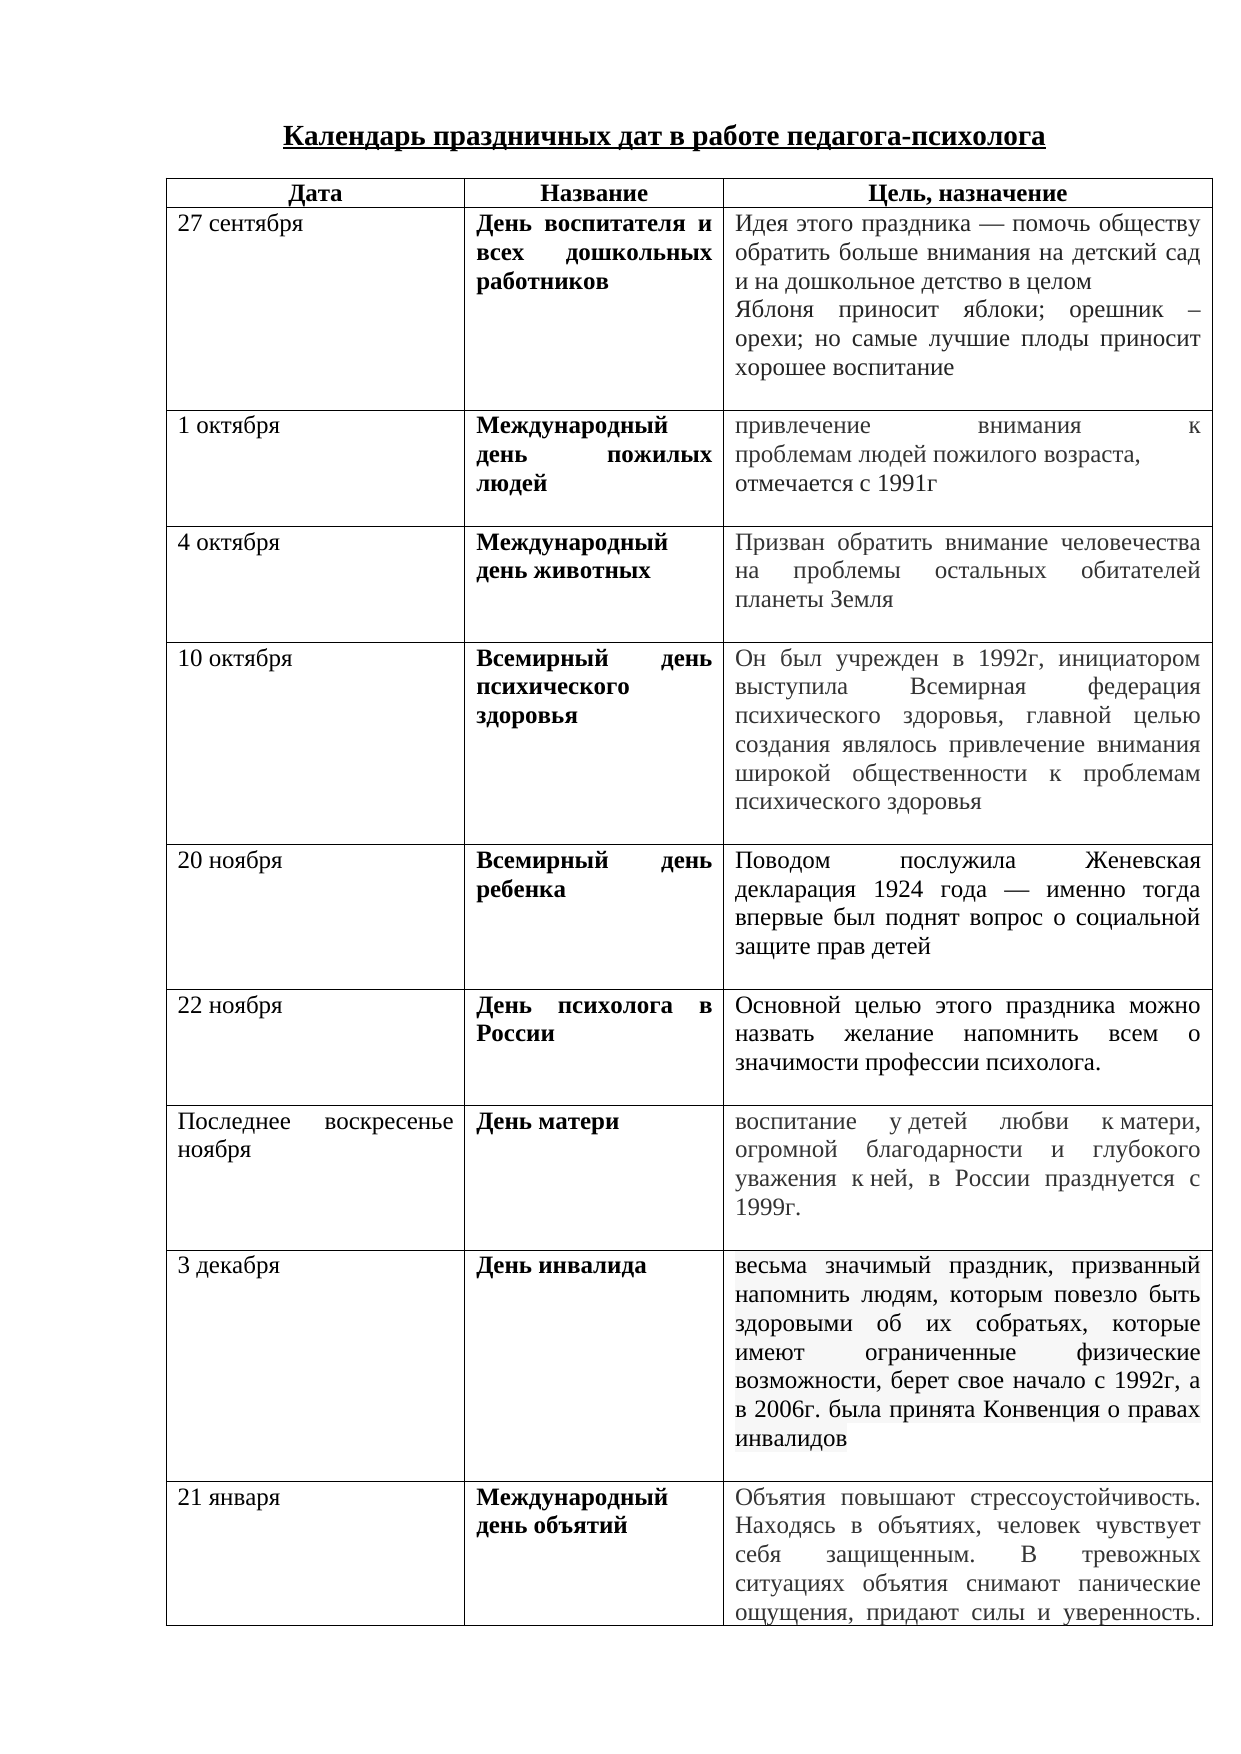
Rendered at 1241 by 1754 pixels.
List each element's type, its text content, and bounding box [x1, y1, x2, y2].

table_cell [465, 1482, 723, 1625]
table_cell Всемирный день психического здоровья [465, 643, 723, 844]
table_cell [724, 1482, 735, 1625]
table_cell Всемирный день ребенка [465, 845, 723, 989]
table_cell Международный день пожилых людей [465, 411, 723, 526]
table_cell Идея этого праздника — помочь обществу обратить больше внимания на детский сад и на дошкольное детство в целом Яблоня приносит яблоки; орешник – орехи; но самые лучшие плоды приносит хорошее воспитание [724, 208, 1212, 409]
table_cell День воспитателя и всех дошкольных работников [465, 208, 723, 409]
table_cell 22 ноября [167, 990, 464, 1105]
table_cell День инвалида [465, 1251, 723, 1481]
table_cell День психолога в России [465, 990, 723, 1105]
text Календарь праздничных дат в работе педагога-психолога [177, 118, 1152, 152]
table_header Дата [167, 179, 464, 207]
table_cell Призван обратить внимание человечества на проблемы остальных обитателей планеты Земля [724, 527, 1212, 642]
table_cell 27 сентября [167, 208, 464, 409]
table_cell Основной целью этого праздника можно назвать желание напомнить всем о значимости профессии психолога. [724, 990, 1212, 1105]
table_header Название [465, 179, 723, 207]
table_cell весьма значимый праздник, призванный напомнить людям, которым повезло быть здоровыми об их собратьях, которые имеют ограниченные физические возможности, берет свое начало с 1992г, а в 2006г. была принята Конвенция о правах инвалидов [724, 1251, 1212, 1481]
table_cell 1 октября [167, 411, 464, 526]
table_cell 3 декабря [167, 1251, 464, 1481]
table_cell привлечение внимания к проблемам людей пожилого возраста, отмечается с 1991г [724, 411, 1212, 526]
table_cell Он был учрежден в 1992г, инициатором выступила Всемирная федерация психического здоровья, главной целью создания являлось привлечение внимания широкой общественности к проблемам психического здоровья [724, 643, 1212, 844]
table_cell Поводом послужила Женевская декларация 1924 года — именно тогда впервые был поднят вопрос о социальной защите прав детей [724, 845, 1212, 989]
table_cell 21 января [167, 1482, 464, 1625]
table_cell 4 октября [167, 527, 464, 642]
table_cell День матери [465, 1106, 723, 1249]
table_header Цель, назначение [724, 179, 1212, 207]
table_cell Международный день животных [465, 527, 723, 642]
table_cell воспитание у детей любви к матери, огромной благодарности и глубокого уважения к ней, в России празднуется с 1999г. [724, 1106, 1212, 1249]
table_cell 10 октября [167, 643, 464, 844]
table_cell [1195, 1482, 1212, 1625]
table_cell Последнее воскресенье ноября [167, 1106, 464, 1249]
table_cell 20 ноября [167, 845, 464, 989]
